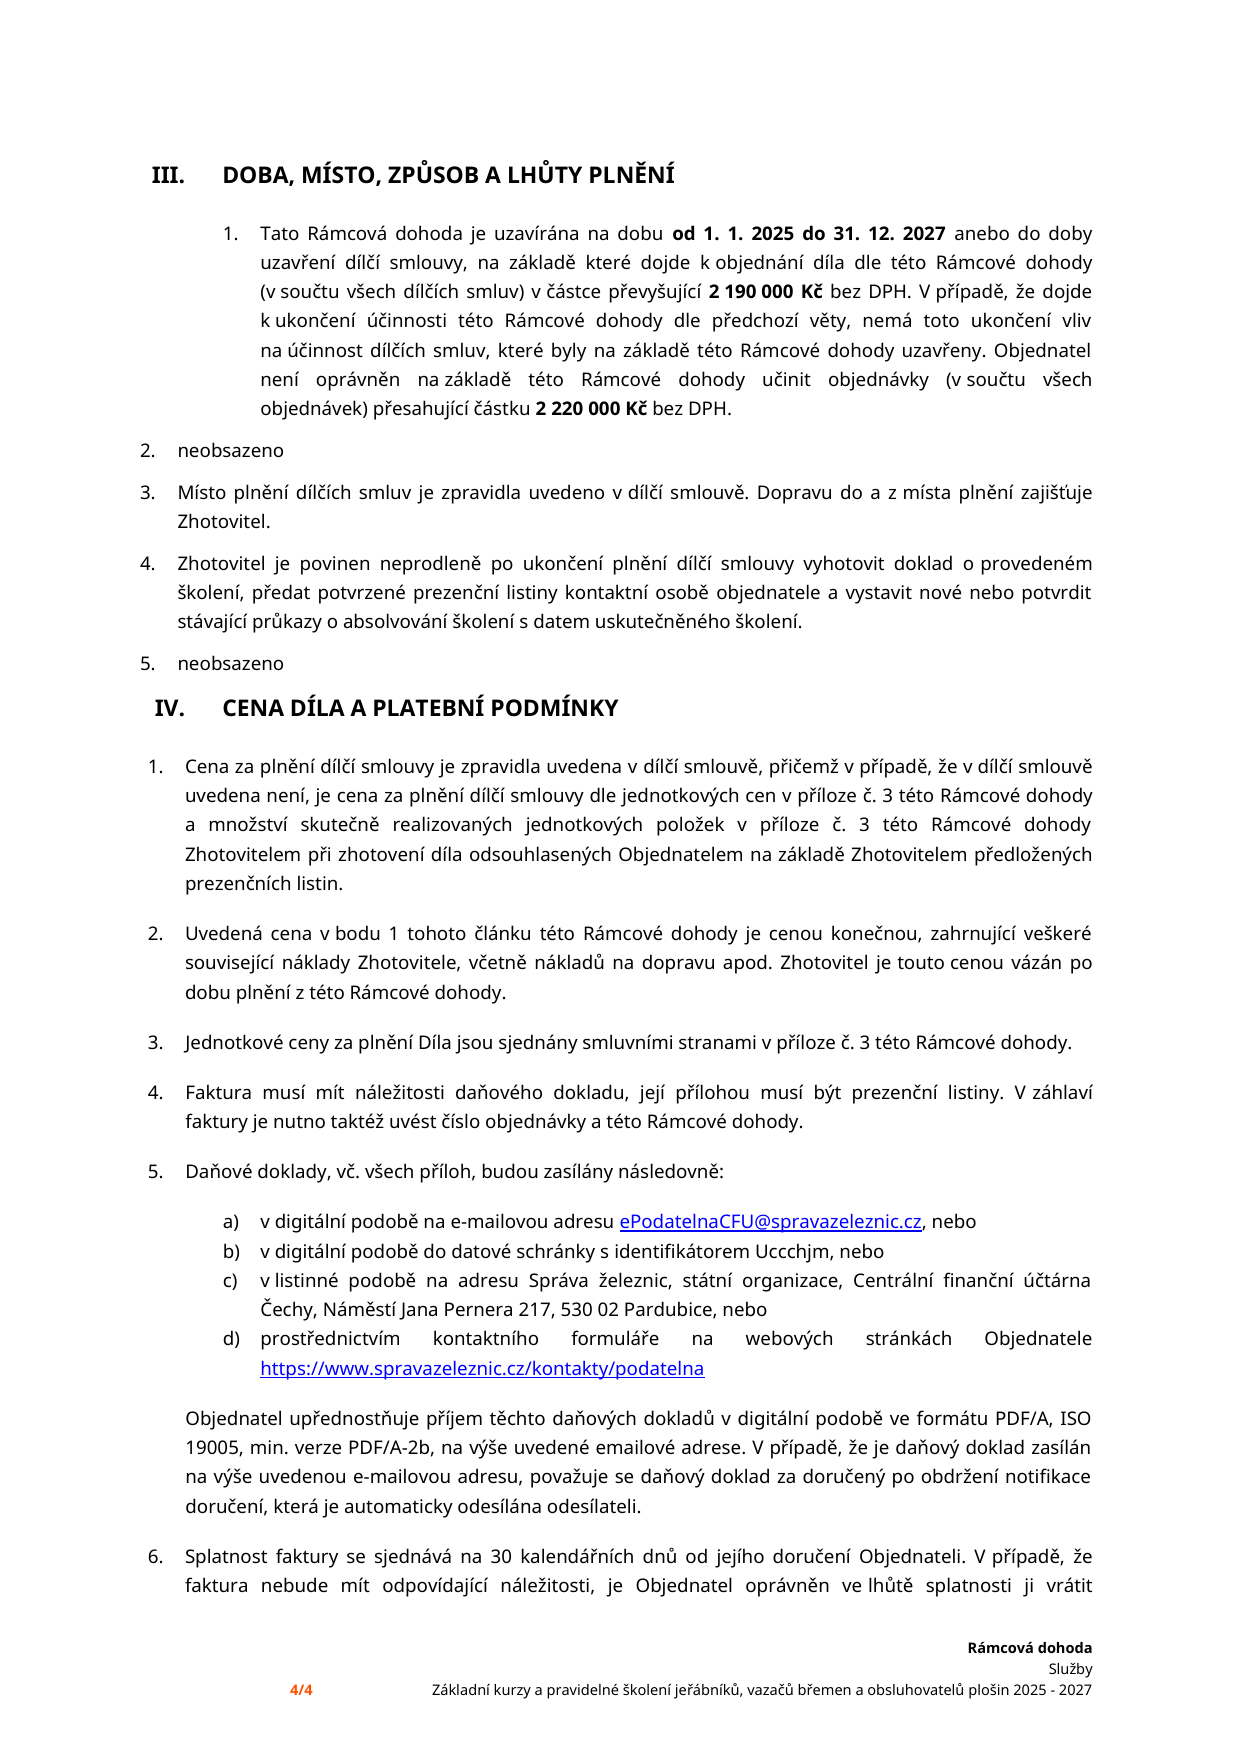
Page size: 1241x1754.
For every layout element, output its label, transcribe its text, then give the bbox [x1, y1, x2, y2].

list Daňové doklady, vč. všech příloh, budou zasílány následovně: [148, 1158, 1093, 1184]
list v digitální podobě do datové schránky s identifikátorem Uccchjm, nebo [223, 1238, 1093, 1263]
list v listinné podobě na adresu Správa železnic, státní organizace, Centrální finanční účtárna Čechy, Náměstí Jana Pernera 217, 530 02 Pardubice, nebo [223, 1267, 1093, 1322]
list Uvedená cena v bodu 1 tohoto článku této Rámcové dohody je cenou konečnou, zahrnující veškeré související náklady Zhotovitele, včetně nákladů na dopravu apod. Zhotovitel je touto cenou vázán po dobu plnění z této Rámcové dohody. [148, 920, 1093, 1004]
list Objednatel upřednostňuje příjem těchto daňových dokladů v digitální podobě ve formátu PDF/A, ISO 19005, min. verze PDF/A-2b, na výše uvedené emailové adrese. V případě, že je daňový doklad zasílán na výše uvedenou e-mailovou adresu, považuje se daňový doklad za doručený po obdržení notifikace doručení, která je automaticky odesílána odesílateli. [185, 1405, 1093, 1518]
list Tato Rámcová dohoda je uzavírána na dobu od 1. 1. 2025 do 31. 12. 2027 anebo do doby uzavření dílčí smlouvy, na základě které dojde k objednání díla dle této Rámcové dohody (v součtu všech dílčích smluv) v částce převyšující 2 190 000 Kč bez DPH. V případě, že dojde k ukončení účinnosti této Rámcové dohody dle předchozí věty, nemá toto ukončení vliv na účinnost dílčích smluv, které byly na základě této Rámcové dohody uzavřeny. Objednatel není oprávněn na základě této Rámcové dohody učinit objednávky (v součtu všech objednávek) přesahující částku 2 220 000 Kč bez DPH. [223, 220, 1093, 421]
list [148, 1543, 1093, 1598]
list CENA DÍLA A PLATEBNÍ PODMÍNKY [185, 692, 1093, 723]
list v digitální podobě na e-mailovou adresu ePodatelnaCFU@spravazeleznic.cz, nebo [223, 1209, 1093, 1234]
list Faktura musí mít náležitosti daňového dokladu, její přílohou musí být prezenční listiny. V záhlaví faktury je nutno taktéž uvést číslo objednávky a této Rámcové dohody. [148, 1079, 1093, 1134]
text neobsazeno [140, 437, 1093, 463]
list Jednotkové ceny za plnění Díla jsou sjednány smluvními stranami v příloze č. 3 této Rámcové dohody. [148, 1029, 1093, 1054]
list DOBA, MÍSTO, ZPŮSOB A LHŮTY PLNĚNÍ [185, 159, 1093, 190]
text Místo plnění dílčích smluv je zpravidla uvedeno v dílčí smlouvě. Dopravu do a z místa plnění zajišťuje Zhotovitel. [140, 479, 1093, 534]
list prostřednictvím kontaktního formuláře na webových stránkách Objednatele https://www.spravazeleznic.cz/kontakty/podatelna [223, 1326, 1093, 1381]
list Cena za plnění dílčí smlouvy je zpravidla uvedena v dílčí smlouvě, přičemž v případě, že v dílčí smlouvě uvedena není, je cena za plnění dílčí smlouvy dle jednotkových cen v příloze č. 3 této Rámcové dohody a množství skutečně realizovaných jednotkových položek v příloze č. 3 této Rámcové dohody Zhotovitelem při zhotovení díla odsouhlasených Objednatelem na základě Zhotovitelem předložených prezenčních listin. [148, 753, 1093, 896]
text Zhotovitel je povinen neprodleně po ukončení plnění dílčí smlouvy vyhotovit doklad o provedeném školení, předat potvrzené prezenční listiny kontaktní osobě objednatele a vystavit nové nebo potvrdit stávající průkazy o absolvování školení s datem uskutečněného školení. [140, 550, 1093, 634]
text neobsazeno [140, 651, 1093, 676]
